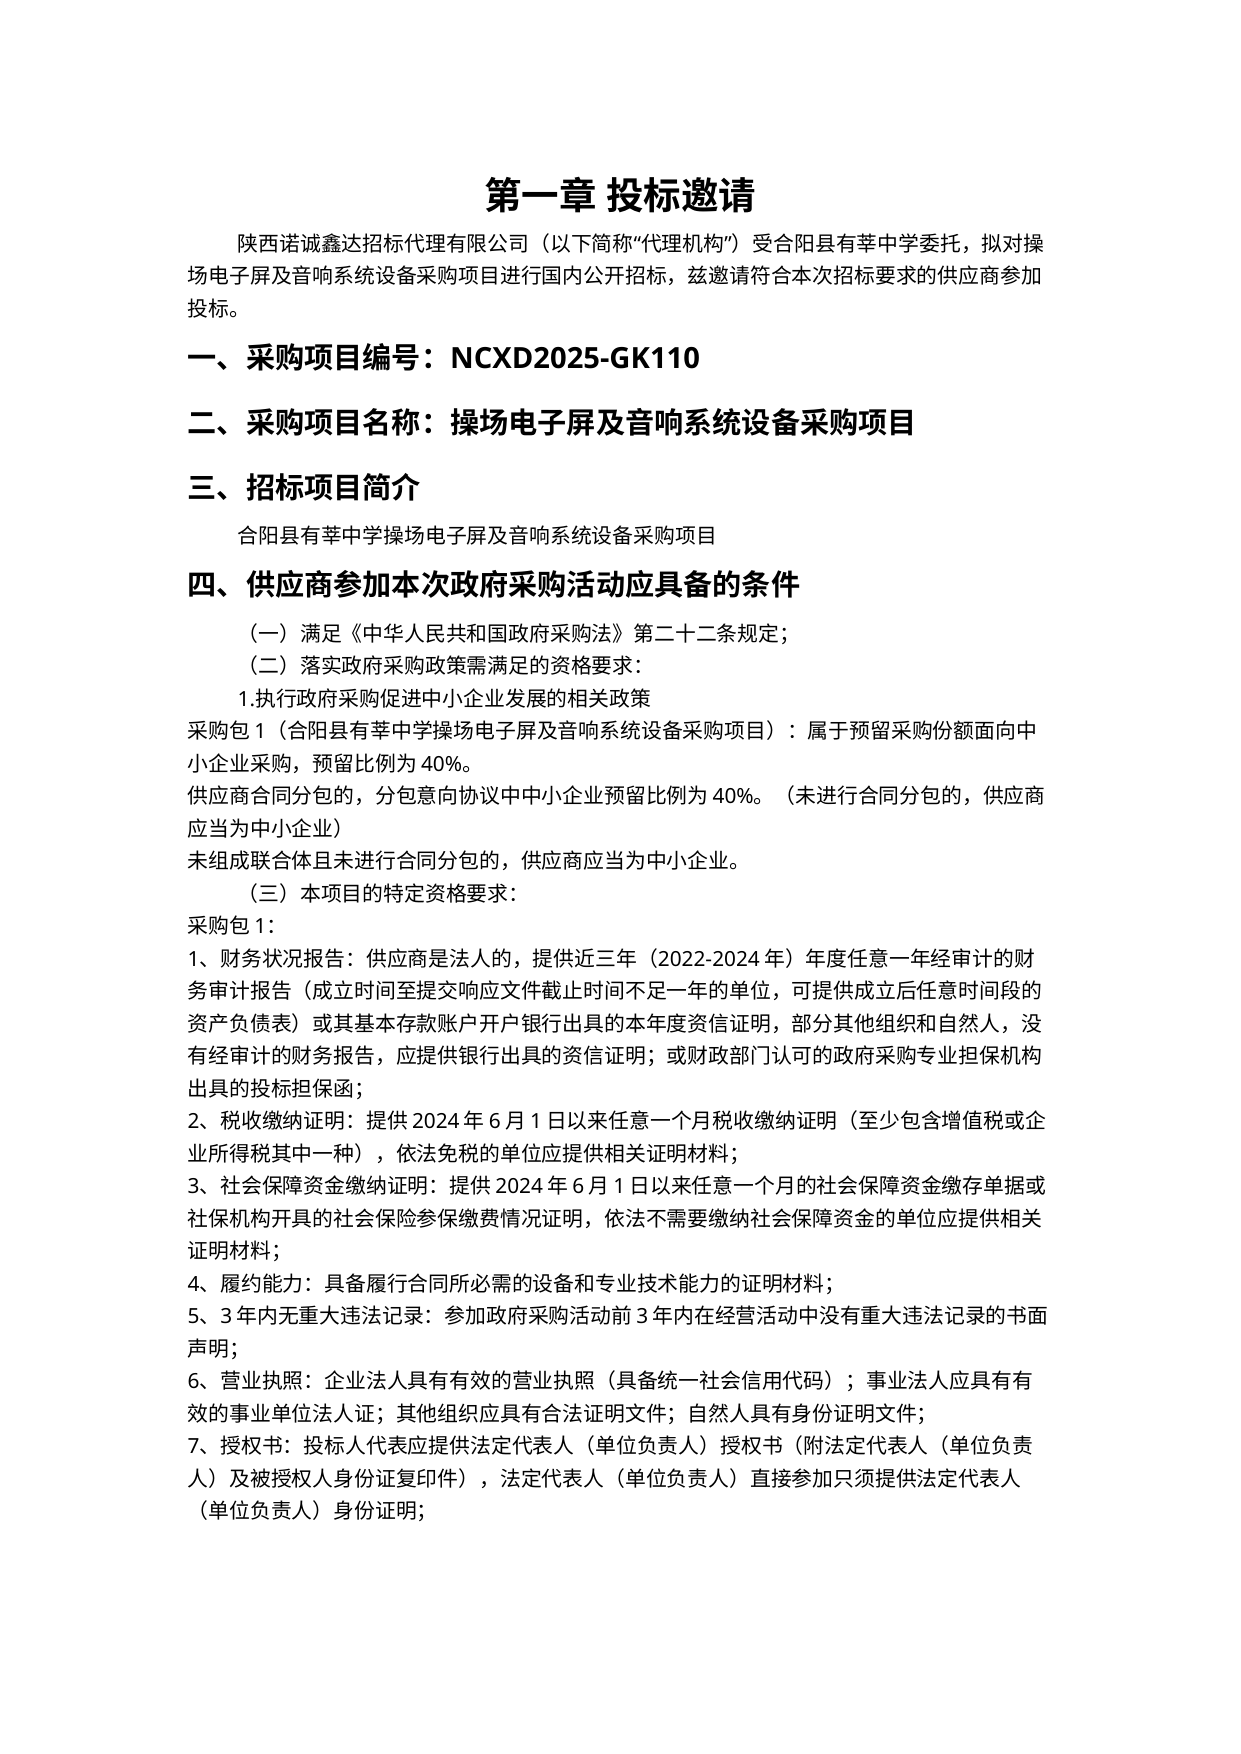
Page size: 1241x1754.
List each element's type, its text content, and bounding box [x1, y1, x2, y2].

text （二）落实政府采购政策需满足的资格要求： [187, 649, 1053, 682]
text 三、招标项目简介 [187, 454, 1053, 519]
text 四、供应商参加本次政府采购活动应具备的条件 [187, 552, 1053, 617]
text （三）本项目的特定资格要求： [187, 877, 1053, 909]
text 一、采购项目编号：NCXD2025-GK110 [187, 324, 1053, 389]
text 3、社会保障资金缴纳证明：提供2024年6月1日以来任意一个月的社会保障资金缴存单据或社保机构开具的社会保险参保缴费情况证明，依法不需要缴纳社会保障资金的单位应提供相关证明材料； [187, 1169, 1053, 1267]
text 5、3年内无重大违法记录：参加政府采购活动前3年内在经营活动中没有重大违法记录的书面声明； [187, 1299, 1053, 1364]
text 2、税收缴纳证明：提供2024年6月1日以来任意一个月税收缴纳证明（至少包含增值税或企业所得税其中一种），依法免税的单位应提供相关证明材料； [187, 1104, 1053, 1169]
text 二、采购项目名称：操场电子屏及音响系统设备采购项目 [187, 389, 1053, 454]
text 1.执行政府采购促进中小企业发展的相关政策 [187, 682, 1053, 714]
text 陕西诺诚鑫达招标代理有限公司（以下简称“代理机构”）受合阳县有莘中学委托，拟对操场电子屏及音响系统设备采购项目进行国内公开招标，兹邀请符合本次招标要求的供应商参加投标。 [187, 227, 1053, 324]
text （一）满足《中华人民共和国政府采购法》第二十二条规定； [187, 617, 1053, 649]
text 6、营业执照：企业法人具有有效的营业执照（具备统一社会信用代码）；事业法人应具有有效的事业单位法人证；其他组织应具有合法证明文件；自然人具有身份证明文件； [187, 1364, 1053, 1429]
text 供应商合同分包的，分包意向协议中中小企业预留比例为40%。（未进行合同分包的，供应商应当为中小企业） [187, 779, 1053, 844]
text 1、财务状况报告：供应商是法人的，提供近三年（2022-2024年）年度任意一年经审计的财务审计报告（成立时间至提交响应文件截止时间不足一年的单位，可提供成立后任意时间段的资产负债表）或其基本存款账户开户银行出具的本年度资信证明，部分其他组织和自然人，没有经审计的财务报告，应提供银行出具的资信证明；或财政部门认可的政府采购专业担保机构出具的投标担保函； [187, 942, 1053, 1104]
text 采购包1（合阳县有莘中学操场电子屏及音响系统设备采购项目）：属于预留采购份额面向中小企业采购，预留比例为40%。 [187, 714, 1053, 779]
text 第一章 投标邀请 [187, 162, 1053, 227]
text 4、履约能力：具备履行合同所必需的设备和专业技术能力的证明材料； [187, 1267, 1053, 1299]
text 采购包1： [187, 909, 1053, 942]
text 未组成联合体且未进行合同分包的，供应商应当为中小企业。 [187, 844, 1053, 877]
text 合阳县有莘中学操场电子屏及音响系统设备采购项目 [187, 519, 1053, 552]
text 7、授权书：投标人代表应提供法定代表人（单位负责人）授权书（附法定代表人（单位负责人）及被授权人身份证复印件），法定代表人（单位负责人）直接参加只须提供法定代表人（单位负责人）身份证明； [187, 1429, 1053, 1527]
